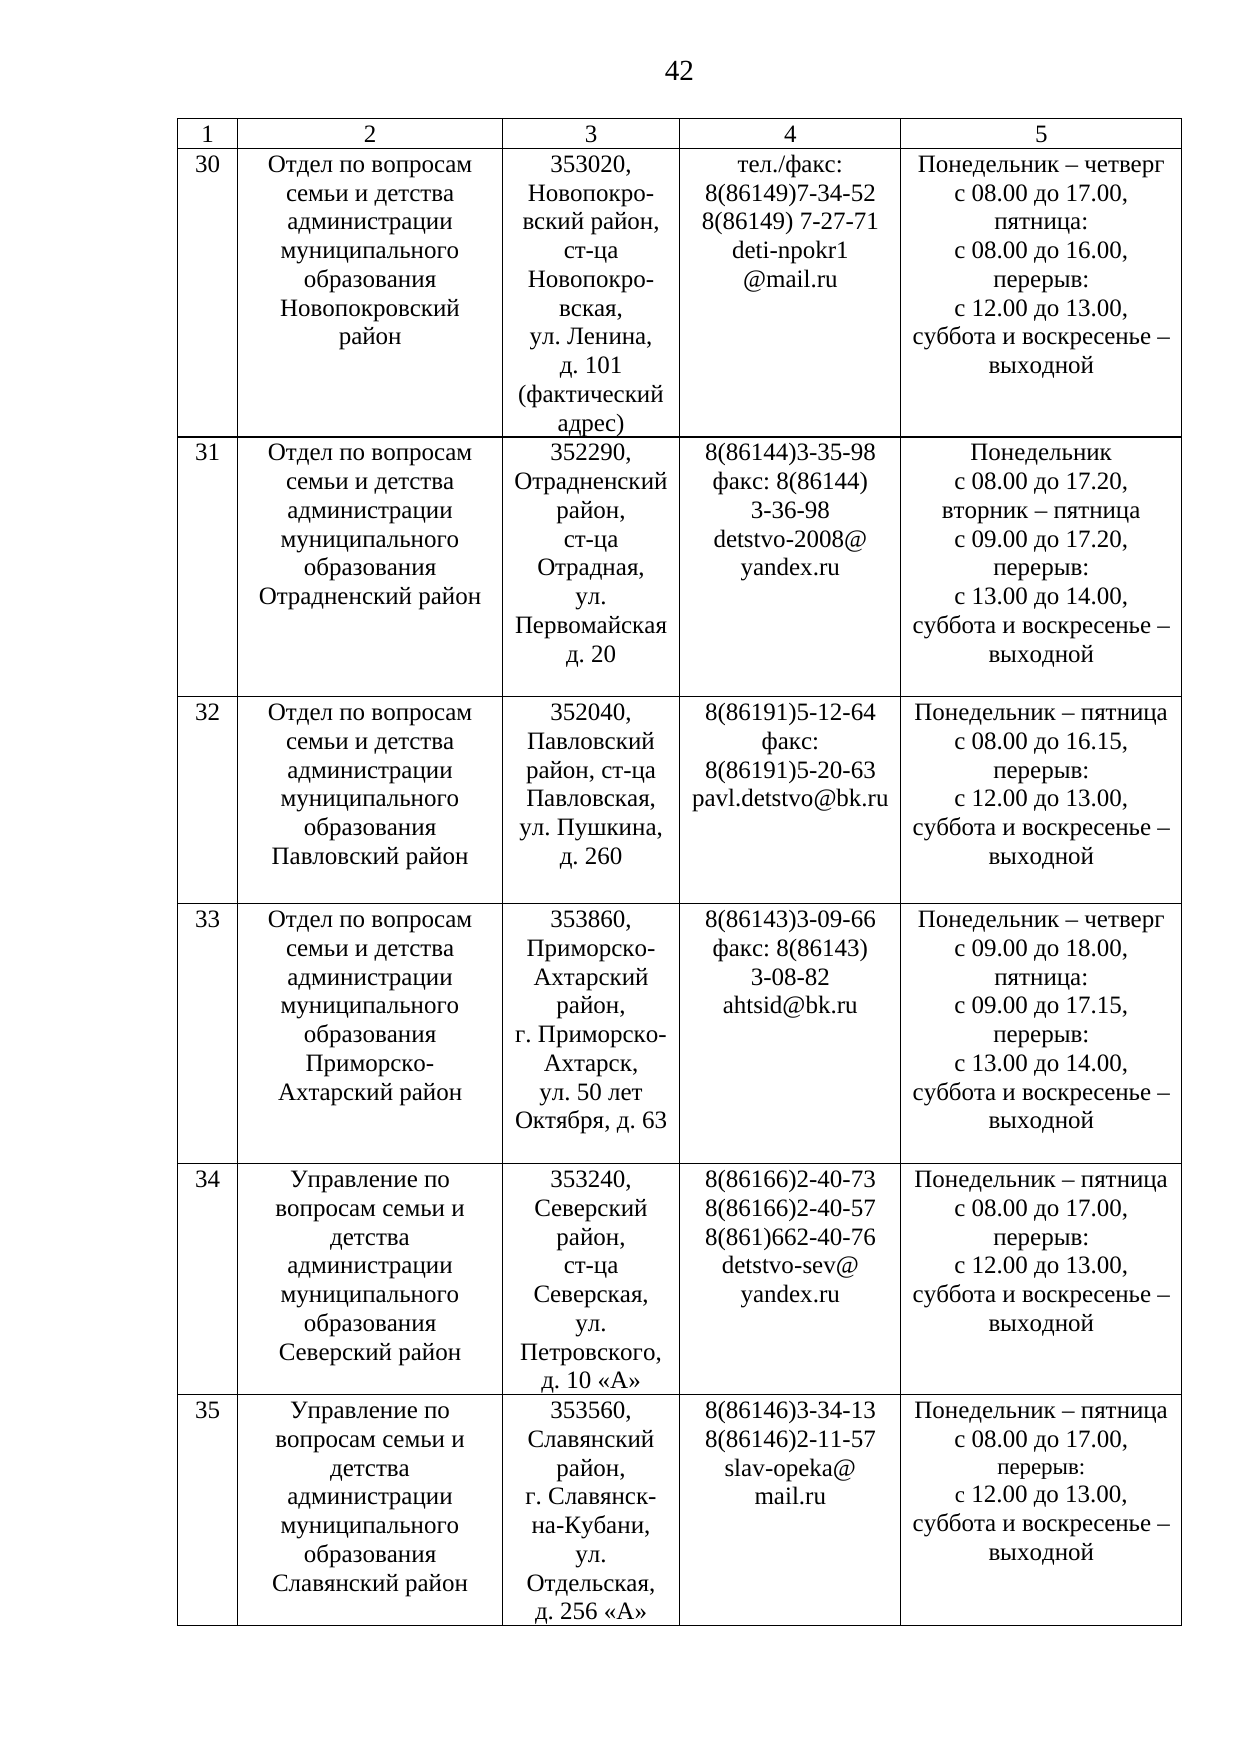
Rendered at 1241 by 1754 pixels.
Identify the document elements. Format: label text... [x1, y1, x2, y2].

table_cell 352040, Павловский район, ст-ца Павловская, ул. Пушкина, д. 260 [503, 697, 679, 903]
table_cell 4 [680, 119, 900, 148]
table_cell 1 [178, 119, 237, 148]
table_cell Отдел по вопросам семьи и детства администрации муниципального образования Новопокровский район [238, 149, 502, 436]
table_cell 33 [178, 904, 237, 1163]
table_cell 353860, Приморско-Ахтарский район, г. Приморско-Ахтарск, ул. 50 лет Октября, д. 63 [503, 904, 679, 1163]
table_cell Отдел по вопросам семьи и детства администрации муниципального образования Отрадненский район [238, 438, 502, 696]
table_cell Отдел по вопросам семьи и детства администрации муниципального образования Павловский район [238, 697, 502, 903]
table_cell 30 [178, 149, 237, 436]
table_cell 8(86146)3-34-13 8(86146)2-11-57 slav-opeka@ mail.ru [680, 1395, 900, 1625]
table_cell 353240, Северский район, ст-ца Северская, ул. Петровского, д. 10 «А» [503, 1164, 679, 1394]
table_cell 8(86166)2-40-73 8(86166)2-40-57 8(861)662-40-76 detstvo-sev@ yandex.ru [680, 1164, 900, 1394]
table_cell Отдел по вопросам семьи и детства администрации муниципального образования Приморско-Ахтарский район [238, 904, 502, 1163]
table_cell 34 [178, 1164, 237, 1394]
table_cell 352290, Отрадненский район, ст-ца Отрадная, ул. Первомайская д. 20 [503, 438, 679, 696]
table_cell Понедельник – пятница с 08.00 до 17.00, перерыв: с 12.00 до 13.00, суббота и воскресенье – выходной [901, 1395, 1181, 1625]
table_cell 31 [178, 438, 237, 696]
table_cell 8(86191)5-12-64 факс: 8(86191)5-20-63 pavl.detstvo@bk.ru [680, 697, 900, 903]
table_cell Понедельник – пятница с 08.00 до 16.15, перерыв: с 12.00 до 13.00, суббота и воскресенье – выходной [901, 697, 1181, 903]
table_cell 353560, Славянский район, г. Славянск-на-Кубани, ул. Отдельская, д. 256 «А» [503, 1395, 679, 1625]
table_cell Понедельник – четверг с 09.00 до 18.00, пятница: с 09.00 до 17.15, перерыв: с 13.00 до 14.00, суббота и воскресенье – выходной [901, 904, 1181, 1163]
table_cell Понедельник – четверг с 08.00 до 17.00, пятница: с 08.00 до 16.00, перерыв: с 12.00 до 13.00, суббота и воскресенье – выходной [901, 149, 1181, 436]
table_cell Понедельник – пятница с 08.00 до 17.00, перерыв: с 12.00 до 13.00, суббота и воскресенье – выходной [901, 1164, 1181, 1394]
table_cell 353020, Новопокро-вский район, ст-ца Новопокро-вская, ул. Ленина, д. 101 (фактический адрес) [503, 149, 679, 436]
table_cell 8(86143)3-09-66 факс: 8(86143) 3-08-82 аhtsid@bk.ru [680, 904, 900, 1163]
table_cell 3 [503, 119, 679, 148]
table_cell Управление по вопросам семьи и детства администрации муниципального образования Северский район [238, 1164, 502, 1394]
table_cell 5 [901, 119, 1181, 148]
table_cell 2 [238, 119, 502, 148]
table_cell 35 [178, 1395, 237, 1625]
table_cell 32 [178, 697, 237, 903]
table_cell Управление по вопросам семьи и детства администрации муниципального образования Славянский район [238, 1395, 502, 1625]
table_cell тел./факс: 8(86149)7-34-52 8(86149) 7-27-71 deti-npokr1 @mail.ru [680, 149, 900, 436]
table_cell 8(86144)3-35-98 факс: 8(86144) 3-36-98 detstvo-2008@ yandex.ru [680, 438, 900, 696]
table_cell Понедельник с 08.00 до 17.20, вторник – пятница с 09.00 до 17.20, перерыв: с 13.00 до 14.00, суббота и воскресенье – выходной [901, 438, 1181, 696]
